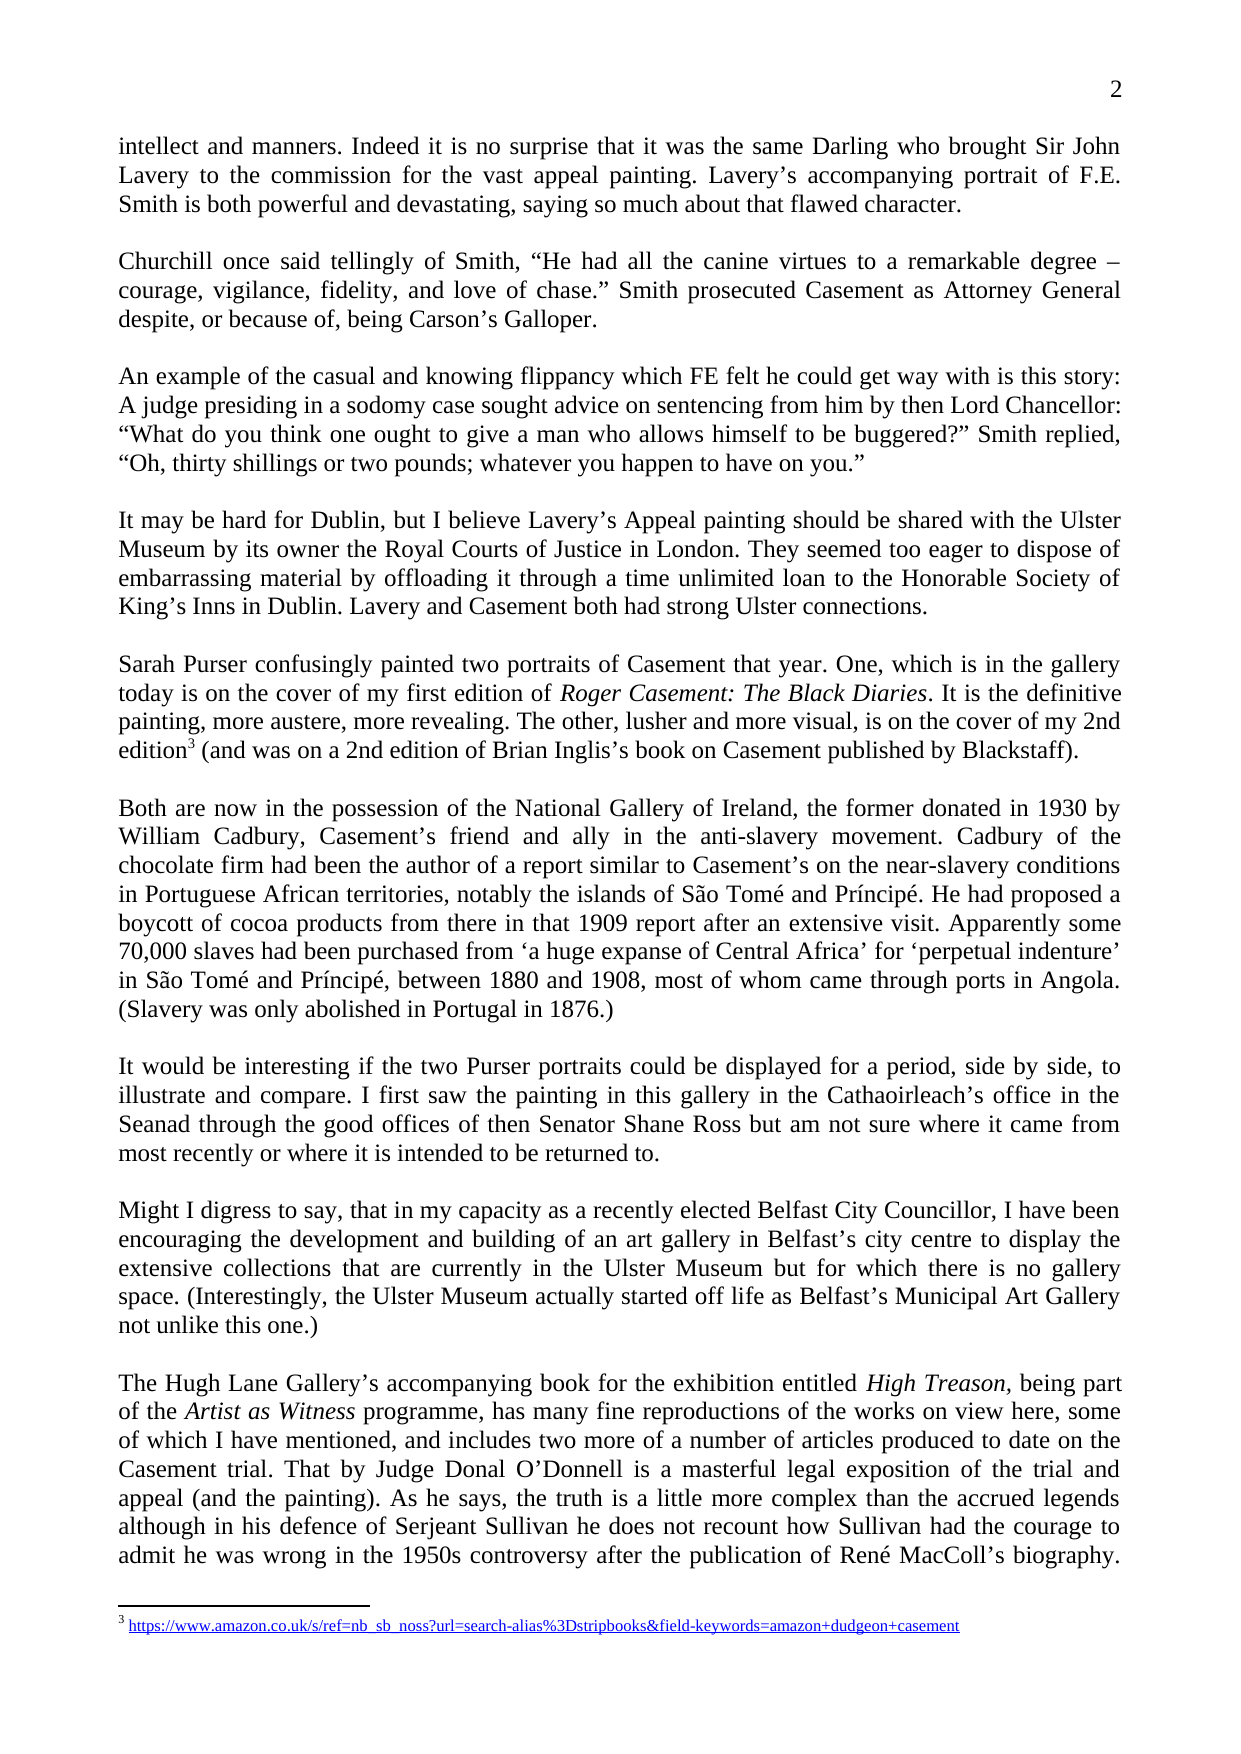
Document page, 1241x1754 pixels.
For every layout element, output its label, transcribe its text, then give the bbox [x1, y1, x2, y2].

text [118, 1368, 1122, 1569]
text Both are now in the possession of the National Gallery of Ireland, the former donated in 1930 by William Cadbury, Casement’s friend and ally in the anti-slavery movement. Cadbury of the chocolate firm had been the author of a report similar to Casement’s on the near-slavery conditions in Portuguese African territories, notably the islands of São Tomé and Príncipé. He had proposed a boycott of cocoa products from there in that 1909 report after an extensive visit. Apparently some 70,000 slaves had been purchased from ‘a huge expanse of Central Africa’ for ‘perpetual indenture’ in São Tomé and Príncipé, between 1880 and 1908, most of whom came through ports in Angola. (Slavery was only abolished in Portugal in 1876.) [118, 793, 1122, 1023]
text Churchill once said tellingly of Smith, “He had all the canine virtues to a remarkable degree – courage, vigilance, fidelity, and love of chase.” Smith prosecuted Casement as Attorney General despite, or because of, being Carson’s Galloper. [118, 246, 1122, 333]
text An example of the casual and knowing flippancy which FE felt he could get way with is this story: A judge presiding in a sodomy case sought advice on sentencing from him by then Lord Chancellor: “What do you think one ought to give a man who allows himself to be buggered?” Smith replied, “Oh, thirty shillings or two pounds; whatever you happen to have on you.” [118, 361, 1122, 476]
text Sarah Purser confusingly painted two portraits of Casement that year. One, which is in the gallery today is on the cover of my first edition of Roger Casement: The Black Diaries. It is the definitive painting, more austere, more revealing. The other, lusher and more visual, is on the cover of my 2nd edition (and was on a 2nd edition of Brian Inglis’s book on Casement published by Blackstaff). [118, 649, 1122, 764]
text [118, 131, 1122, 218]
text It would be interesting if the two Purser portraits could be displayed for a period, side by side, to illustrate and compare. I first saw the painting in this gallery in the Cathaoirleach’s office in the Seanad through the good offices of then Senator Shane Ross but am not sure where it came from most recently or where it is intended to be returned to. [118, 1051, 1122, 1166]
text It may be hard for Dublin, but I believe Lavery’s Appeal painting should be shared with the Ulster Museum by its owner the Royal Courts of Justice in London. They seemed too eager to dispose of embarrassing material by offloading it through a time unlimited loan to the Honorable Society of King’s Inns in Dublin. Lavery and Casement both had strong Ulster connections. [118, 505, 1122, 620]
text Might I digress to say, that in my capacity as a recently elected Belfast City Councillor, I have been encouraging the development and building of an art gallery in Belfast’s city centre to display the extensive collections that are currently in the Ulster Museum but for which there is no gallery space. (Interestingly, the Ulster Museum actually started off life as Belfast’s Municipal Art Gallery not unlike this one.) [118, 1195, 1122, 1339]
